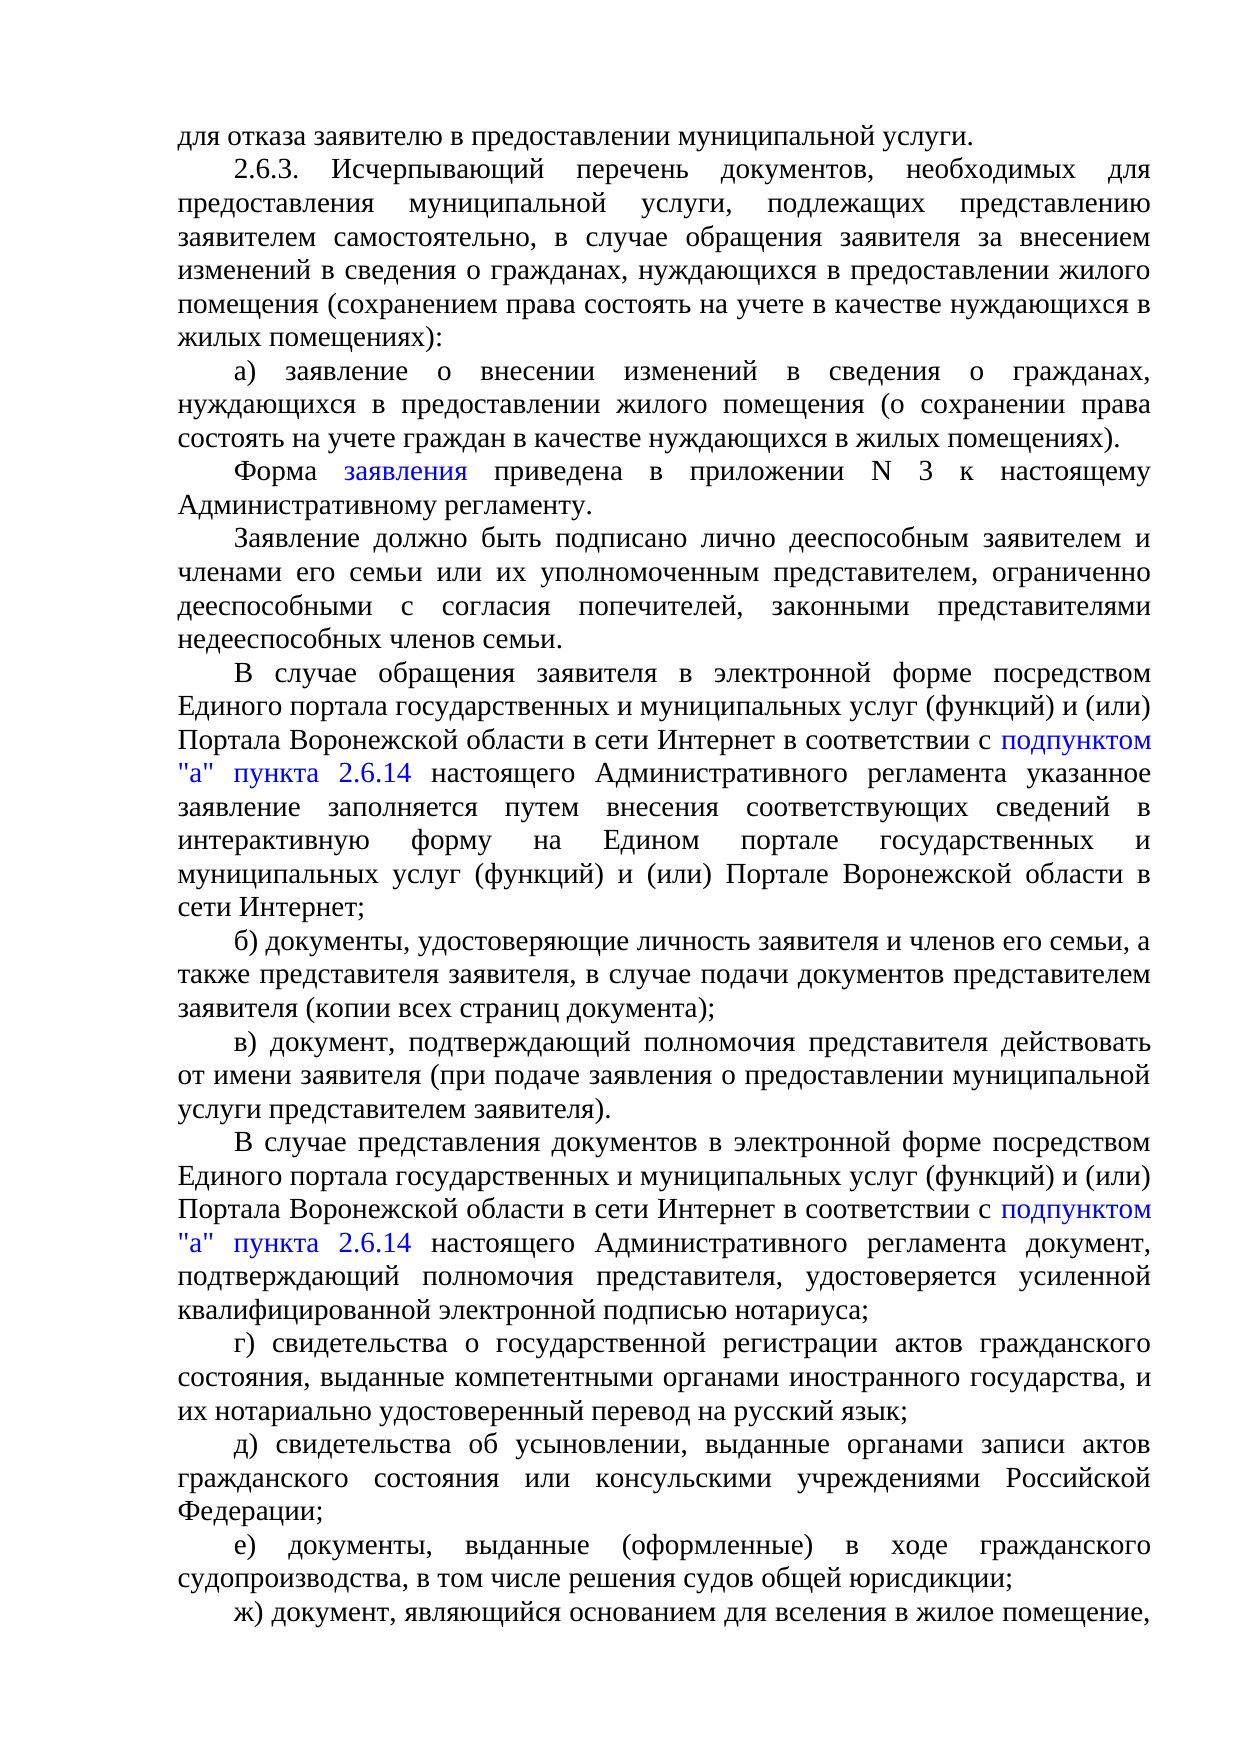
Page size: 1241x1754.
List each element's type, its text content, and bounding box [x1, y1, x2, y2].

text г) свидетельства о государственной регистрации актов гражданского состояния, выданные компетентными органами иностранного государства, и их нотариально удостоверенный перевод на русский язык; [177, 1326, 1152, 1426]
text б) документы, удостоверяющие личность заявителя и членов его семьи, а также представителя заявителя, в случае подачи документов представителем заявителя (копии всех страниц документа); [177, 923, 1152, 1024]
text в) документ, подтверждающий полномочия представителя действовать от имени заявителя (при подаче заявления о предоставлении муниципальной услуги представителем заявителя). [177, 1024, 1152, 1124]
text д) свидетельства об усыновлении, выданные органами записи актов гражданского состояния или консульскими учреждениями Российской Федерации; [177, 1426, 1152, 1527]
text Заявление должно быть подписано лично дееспособным заявителем и членами его семьи или их уполномоченным представителем, ограниченно дееспособными с согласия попечителей, законными представителями недееспособных членов семьи. [177, 521, 1152, 655]
text Форма заявления приведена в приложении N 3 к настоящему Административному регламенту. [177, 453, 1152, 521]
text В случае обращения заявителя в электронной форме посредством Единого портала государственных и муниципальных услуг (функций) и (или) Портала Воронежской области в сети Интернет в соответствии с подпунктом "а" пункта 2.6.14 настоящего Административного регламента указанное заявление заполняется путем внесения соответствующих сведений в интерактивную форму на Едином портале государственных и муниципальных услуг (функций) и (или) Портале Воронежской области в сети Интернет; [177, 655, 1152, 923]
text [177, 1594, 1152, 1627]
text а) заявление о внесении изменений в сведения о гражданах, нуждающихся в предоставлении жилого помещения (о сохранении права состоять на учете граждан в качестве нуждающихся в жилых помещениях). [177, 353, 1152, 453]
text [177, 118, 1152, 152]
text В случае представления документов в электронной форме посредством Единого портала государственных и муниципальных услуг (функций) и (или) Портала Воронежской области в сети Интернет в соответствии с подпунктом "а" пункта 2.6.14 настоящего Административного регламента документ, подтверждающий полномочия представителя, удостоверяется усиленной квалифицированной электронной подписью нотариуса; [177, 1124, 1152, 1326]
text 2.6.3. Исчерпывающий перечень документов, необходимых для предоставления муниципальной услуги, подлежащих представлению заявителем самостоятельно, в случае обращения заявителя за внесением изменений в сведения о гражданах, нуждающихся в предоставлении жилого помещения (сохранением права состоять на учете в качестве нуждающихся в жилых помещениях): [177, 152, 1152, 353]
text е) документы, выданные (оформленные) в ходе гражданского судопроизводства, в том числе решения судов общей юрисдикции; [177, 1527, 1152, 1594]
